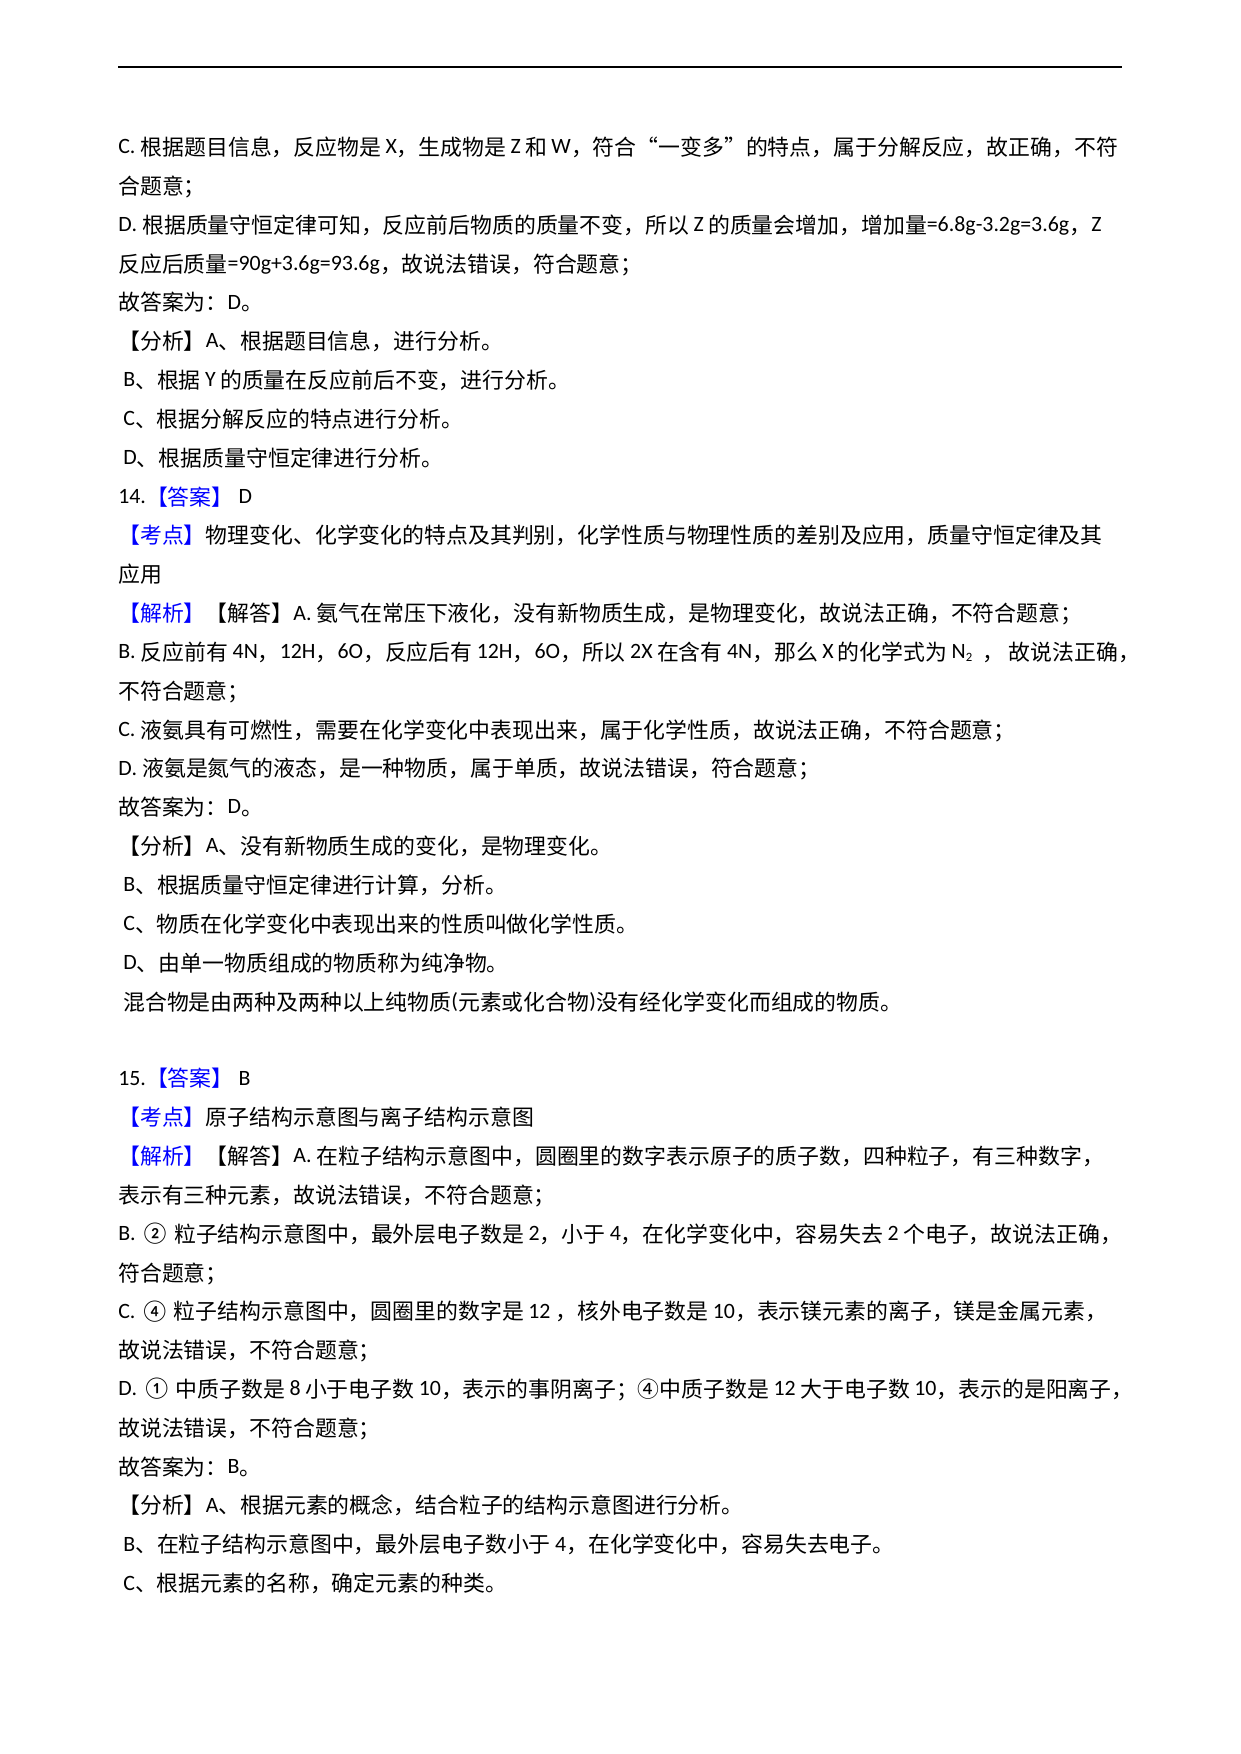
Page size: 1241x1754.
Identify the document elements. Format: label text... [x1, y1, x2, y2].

text C. ④粒子结构示意图中，圆圈里的数字是12 ，核外电子数是10，表示镁元素的离子，镁是金属元素，故说法错误，不符合题意； [118, 1294, 1122, 1365]
text 【分析】A、根据题目信息，进行分析。 B、根据Y的质量在反应前后不变，进行分析。 C、根据分解反应的特点进行分析。 D、根据质量守恒定律进行分析。 [118, 324, 1122, 473]
text 15.【答案】 B [118, 1061, 1122, 1093]
text 【解析】【解答】A. 在粒子结构示意图中，圆圈里的数字表示原子的质子数，四种粒子，有三种数字，表示有三种元素，故说法错误，不符合题意； [118, 1138, 1122, 1210]
text 【解析】【解答】A. 氨气在常压下液化，没有新物质生成，是物理变化，故说法正确，不符合题意； [118, 596, 1122, 628]
text C. 根据题目信息，反应物是X，生成物是Z和W，符合“一变多”的特点，属于分解反应，故正确，不符合题意； [118, 129, 1122, 201]
text B. 反应前有4N，12H，6O，反应后有12H，6O，所以2X在含有4N，那么X的化学式为N2 ， 故说法正确，不符合题意； [118, 634, 1122, 706]
text D. ①中质子数是8小于电子数10，表示的事阴离子；④中质子数是12 大于电子数10，表示的是阳离子，故说法错误，不符合题意； [118, 1372, 1122, 1443]
text B. ②粒子结构示意图中，最外层电子数是2，小于4，在化学变化中，容易失去2个电子，故说法正确，符合题意； [118, 1216, 1122, 1288]
text 【考点】原子结构示意图与离子结构示意图 [118, 1100, 1122, 1132]
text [118, 1488, 1122, 1598]
text D. 液氨是氮气的液态，是一种物质，属于单质，故说法错误，符合题意； [118, 751, 1122, 783]
text 故答案为：D。 [118, 790, 1122, 822]
text 14.【答案】 D [118, 479, 1122, 512]
text C. 液氨具有可燃性，需要在化学变化中表现出来，属于化学性质，故说法正确，不符合题意； [118, 712, 1122, 745]
text D. 根据质量守恒定律可知，反应前后物质的质量不变，所以Z的质量会增加，增加量=6.8g-3.2g=3.6g，Z反应后质量=90g+3.6g=93.6g，故说法错误，符合题意； [118, 207, 1122, 279]
text 【考点】物理变化、化学变化的特点及其判别，化学性质与物理性质的差别及应用，质量守恒定律及其应用 [118, 518, 1122, 589]
text 故答案为：D。 [118, 285, 1122, 317]
text 故答案为：B。 [118, 1449, 1122, 1482]
text 【分析】A、没有新物质生成的变化，是物理变化。 B、根据质量守恒定律进行计算，分析。 C、物质在化学变化中表现出来的性质叫做化学性质。 D、由单一物质组成的物质称为纯净物。 混合物是由两种及两种以上纯物质(元素或化合物)没有经化学变化而组成的物质。 [118, 828, 1122, 1056]
